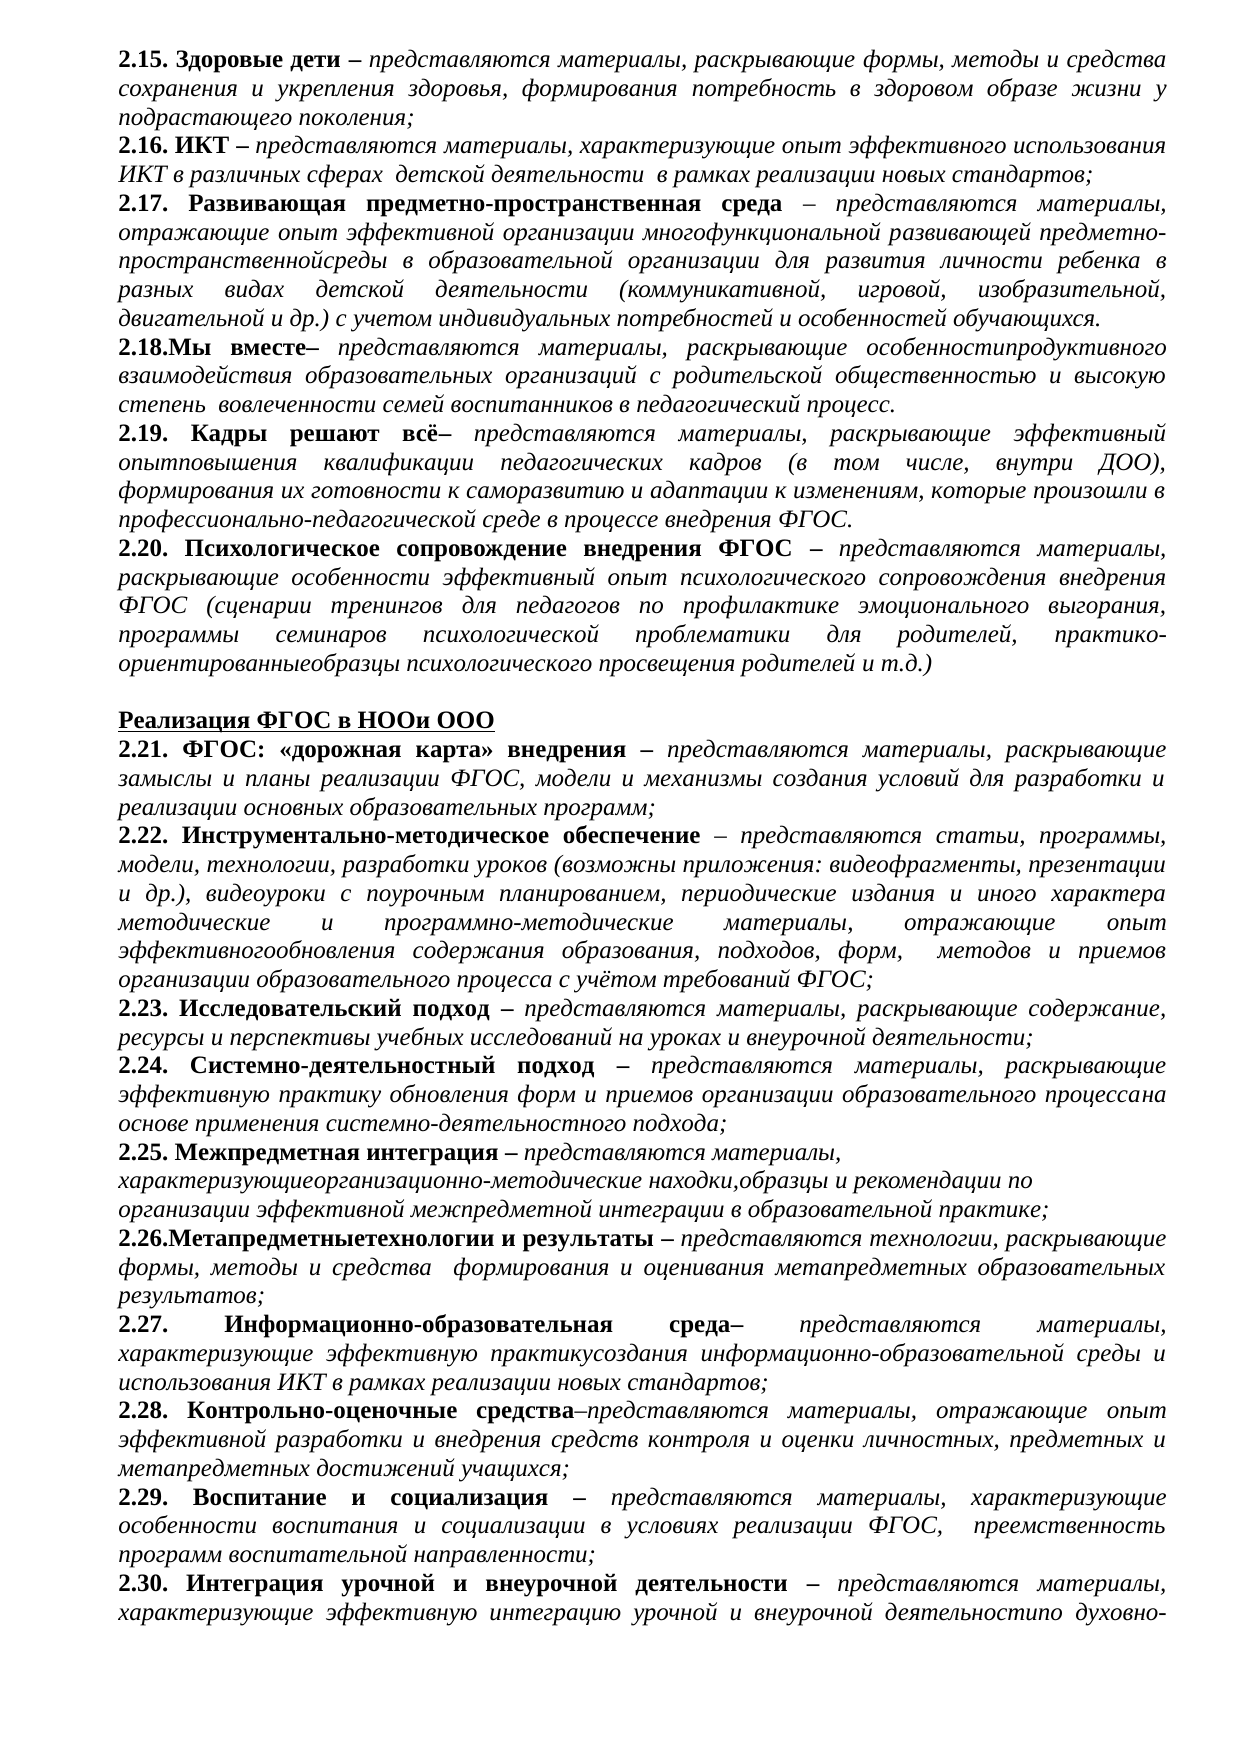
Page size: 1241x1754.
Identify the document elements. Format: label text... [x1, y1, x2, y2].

text Реализация ФГОС в НООи ООО [118, 706, 1167, 734]
text 2.21. ФГОС: «дорожная карта» внедрения – представляются материалы, раскрывающие замыслы и планы реализации ФГОС, модели и механизмы создания условий для разработки и реализации основных образовательных программ; [118, 734, 1167, 821]
text 2.15. Здоровые дети – представляются материалы, раскрывающие формы, методы и средства сохранения и укрепления здоровья, формирования потребность в здоровом образе жизни у подрастающего поколения; [118, 44, 1167, 131]
text 2.19. Кадры решают всё– представляются материалы, раскрывающие эффективный опытповышения квалификации педагогических кадров (в том числе, внутри ДОО), формирования их готовности к саморазвитию и адаптации к изменениям, которые произошли в профессионально-педагогической среде в процессе внедрения ФГОС. [118, 418, 1167, 533]
text 2.23. Исследовательский подход – представляются материалы, раскрывающие содержание, ресурсы и перспективы учебных исследований на уроках и внеурочной деятельности; [118, 993, 1167, 1051]
text 2.25. Межпредметная интеграция – представляются материалы, характеризующиеорганизационно-методические находки,образцы и рекомендации по организации эффективной межпредметной интеграции в образовательной практике; [118, 1137, 1167, 1223]
text 2.26.Метапредметныетехнологии и результаты – представляются технологии, раскрывающие формы, методы и средства формирования и оценивания метапредметных образовательных результатов; [118, 1223, 1167, 1309]
text 2.22. Инструментально-методическое обеспечение – представляются статьи, программы, модели, технологии, разработки уроков (возможны приложения: видеофрагменты, презентации и др.), видеоуроки с поурочным планированием, периодические издания и иного характера методические и программно-методические материалы, отражающие опыт эффективногообновления содержания образования, подходов, форм, методов и приемов организации образовательного процесса с учётом требований ФГОС; [118, 821, 1167, 993]
text 2.20. Психологическое сопровождение внедрения ФГОС – представляются материалы, раскрывающие особенности эффективный опыт психологического сопровождения внедрения ФГОС (сценарии тренингов для педагогов по профилактике эмоционального выгорания, программы семинаров психологической проблематики для родителей, практико-ориентированныеобразцы психологического просвещения родителей и т.д.) [118, 533, 1167, 677]
text 2.16. ИКТ – представляются материалы, характеризующие опыт эффективного использования ИКТ в различных сферах детской деятельности в рамках реализации новых стандартов; [118, 131, 1167, 188]
text 2.27. Информационно-образовательная среда– представляются материалы, характеризующие эффективную практикусоздания информационно-образовательной среды и использования ИКТ в рамках реализации новых стандартов; [118, 1309, 1167, 1396]
text 2.29. Воспитание и социализация – представляются материалы, характеризующие особенности воспитания и социализации в условиях реализации ФГОС, преемственность программ воспитательной направленности; [118, 1482, 1167, 1568]
text 2.24. Системно-деятельностный подход – представляются материалы, раскрывающие эффективную практику обновления форм и приемов организации образовательного процессана основе применения системно-деятельностного подхода; [118, 1051, 1167, 1137]
text 2.17. Развивающая предметно-пространственная среда – представляются материалы, отражающие опыт эффективной организации многофункциональной развивающей предметно-пространственнойсреды в образовательной организации для развития личности ребенка в разных видах детской деятельности (коммуникативной, игровой, изобразительной, двигательной и др.) с учетом индивидуальных потребностей и особенностей обучающихся. [118, 188, 1167, 332]
text 2.28. Контрольно-оценочные средства–представляются материалы, отражающие опыт эффективной разработки и внедрения средств контроля и оценки личностных, предметных и метапредметных достижений учащихся; [118, 1396, 1167, 1482]
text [118, 1568, 1167, 1626]
text 2.18.Мы вместе– представляются материалы, раскрывающие особенностипродуктивного взаимодействия образовательных организаций с родительской общественностью и высокую степень вовлеченности семей воспитанников в педагогический процесс. [118, 332, 1167, 418]
